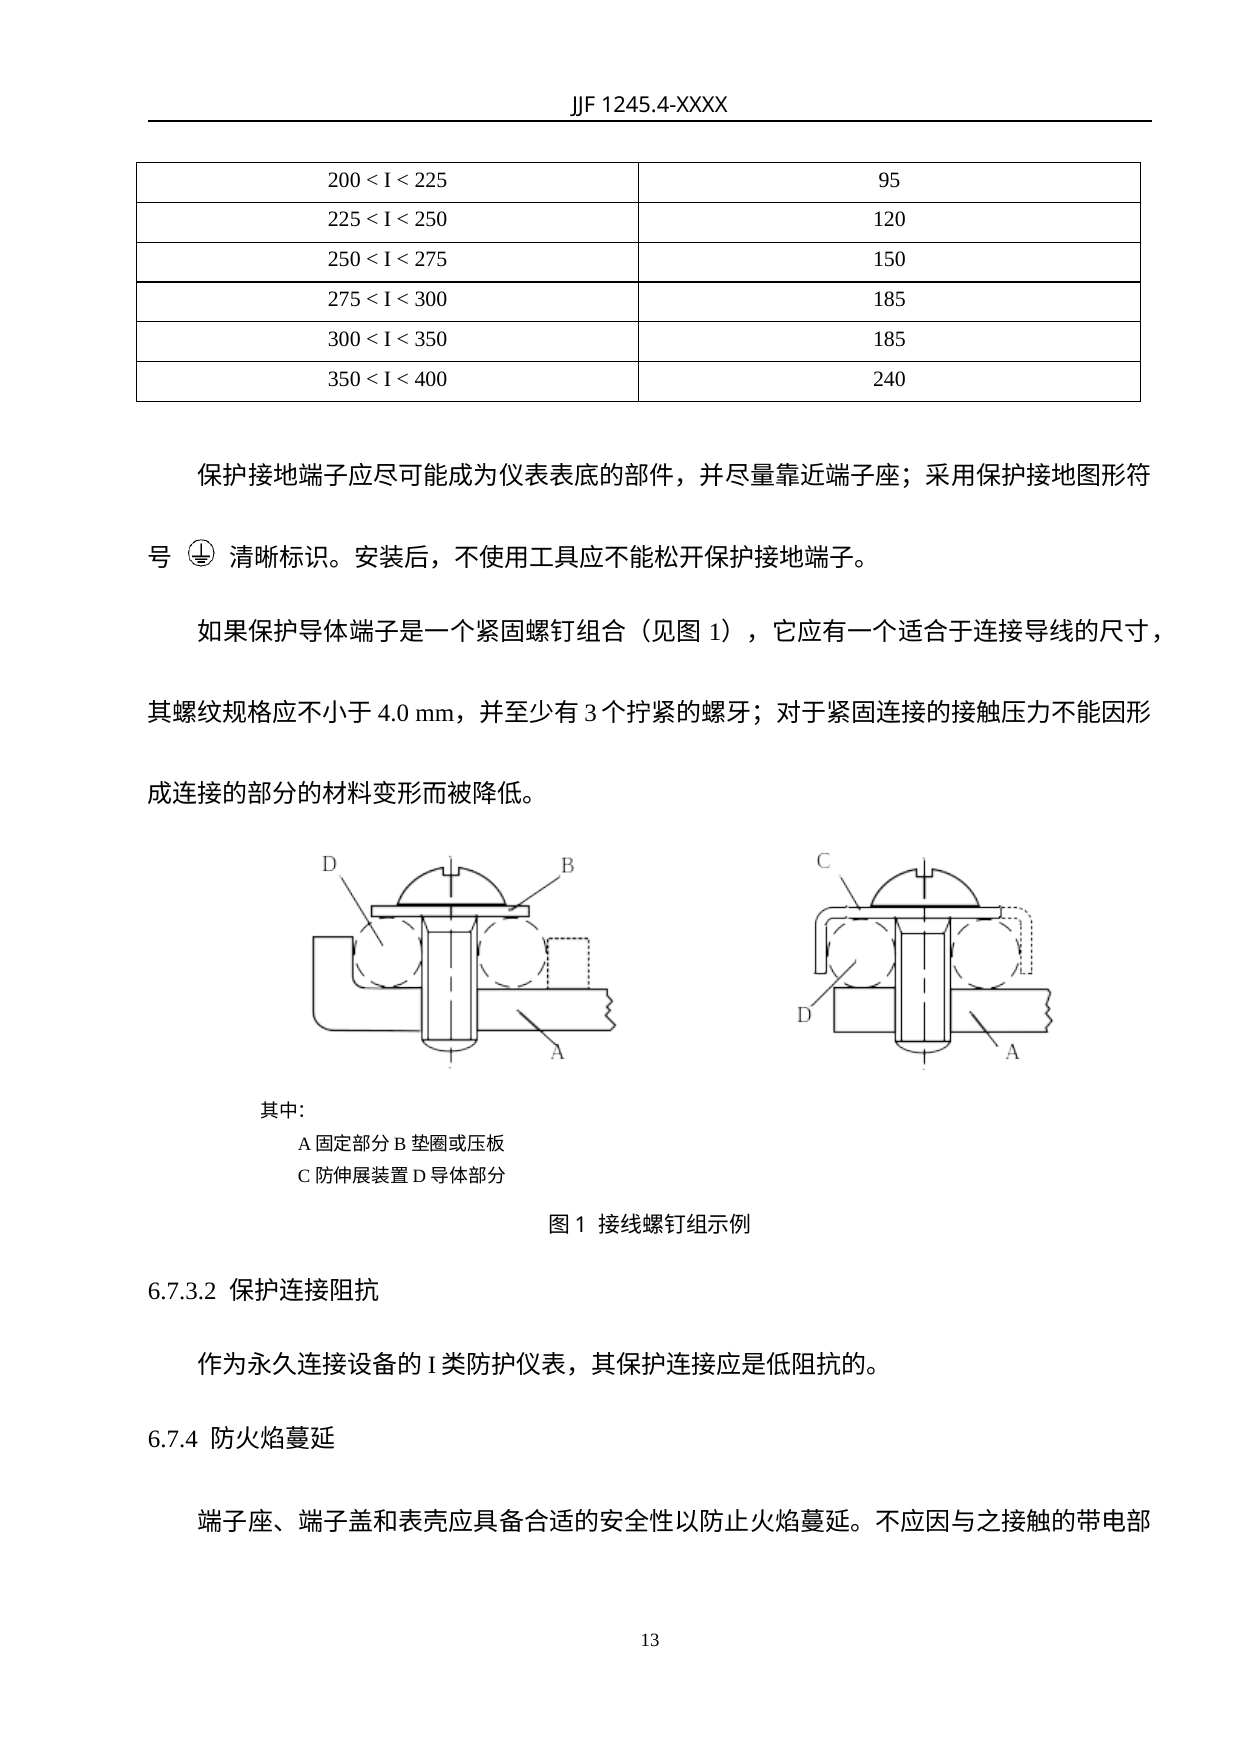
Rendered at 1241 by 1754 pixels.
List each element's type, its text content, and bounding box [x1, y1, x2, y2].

table_cell 185 [639, 283, 1140, 321]
table_cell 185 [639, 322, 1140, 361]
table_cell 250 < I < 275 [137, 243, 638, 281]
table_cell 200 < I < 225 [137, 163, 638, 202]
table_cell 95 [639, 163, 1140, 202]
text 如果保护导体端子是一个紧固螺钉组合（见图1），它应有一个适合于连接导线的尺寸，其螺纹规格应不小于4.0 mm，并至少有3个拧紧的螺牙；对于紧固连接的接触压力不能因形成连接的部分的材料变形而被降低。 [148, 597, 1152, 824]
text 其中： [148, 1093, 1152, 1126]
text 保护接地端子应尽可能成为仪表表底的部件，并尽量靠近端子座；采用保护接地图形符号清晰标识。安装后，不使用工具应不能松开保护接地端子。 [148, 441, 1152, 588]
text 6.7.3.2 保护连接阻抗 [148, 1256, 1152, 1321]
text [148, 1487, 1152, 1552]
text A 固定部分B 垫圈或压板 [148, 1126, 1152, 1158]
table_cell 225 < I < 250 [137, 203, 638, 242]
table_cell 350 < I < 400 [137, 362, 638, 401]
table_cell 240 [639, 362, 1140, 401]
table_cell 150 [639, 243, 1140, 281]
list 图1 接线螺钉组示例 [148, 1207, 1152, 1239]
table_cell 275 < I < 300 [137, 283, 638, 321]
text 作为永久连接设备的I类防护仪表，其保护连接应是低阻抗的。 [148, 1330, 1152, 1395]
text C 防伸展装置D 导体部分 [148, 1158, 1152, 1191]
table_cell 300 < I < 350 [137, 322, 638, 361]
text 6.7.4 防火焰蔓延 [148, 1404, 1152, 1469]
table_cell 120 [639, 203, 1140, 242]
